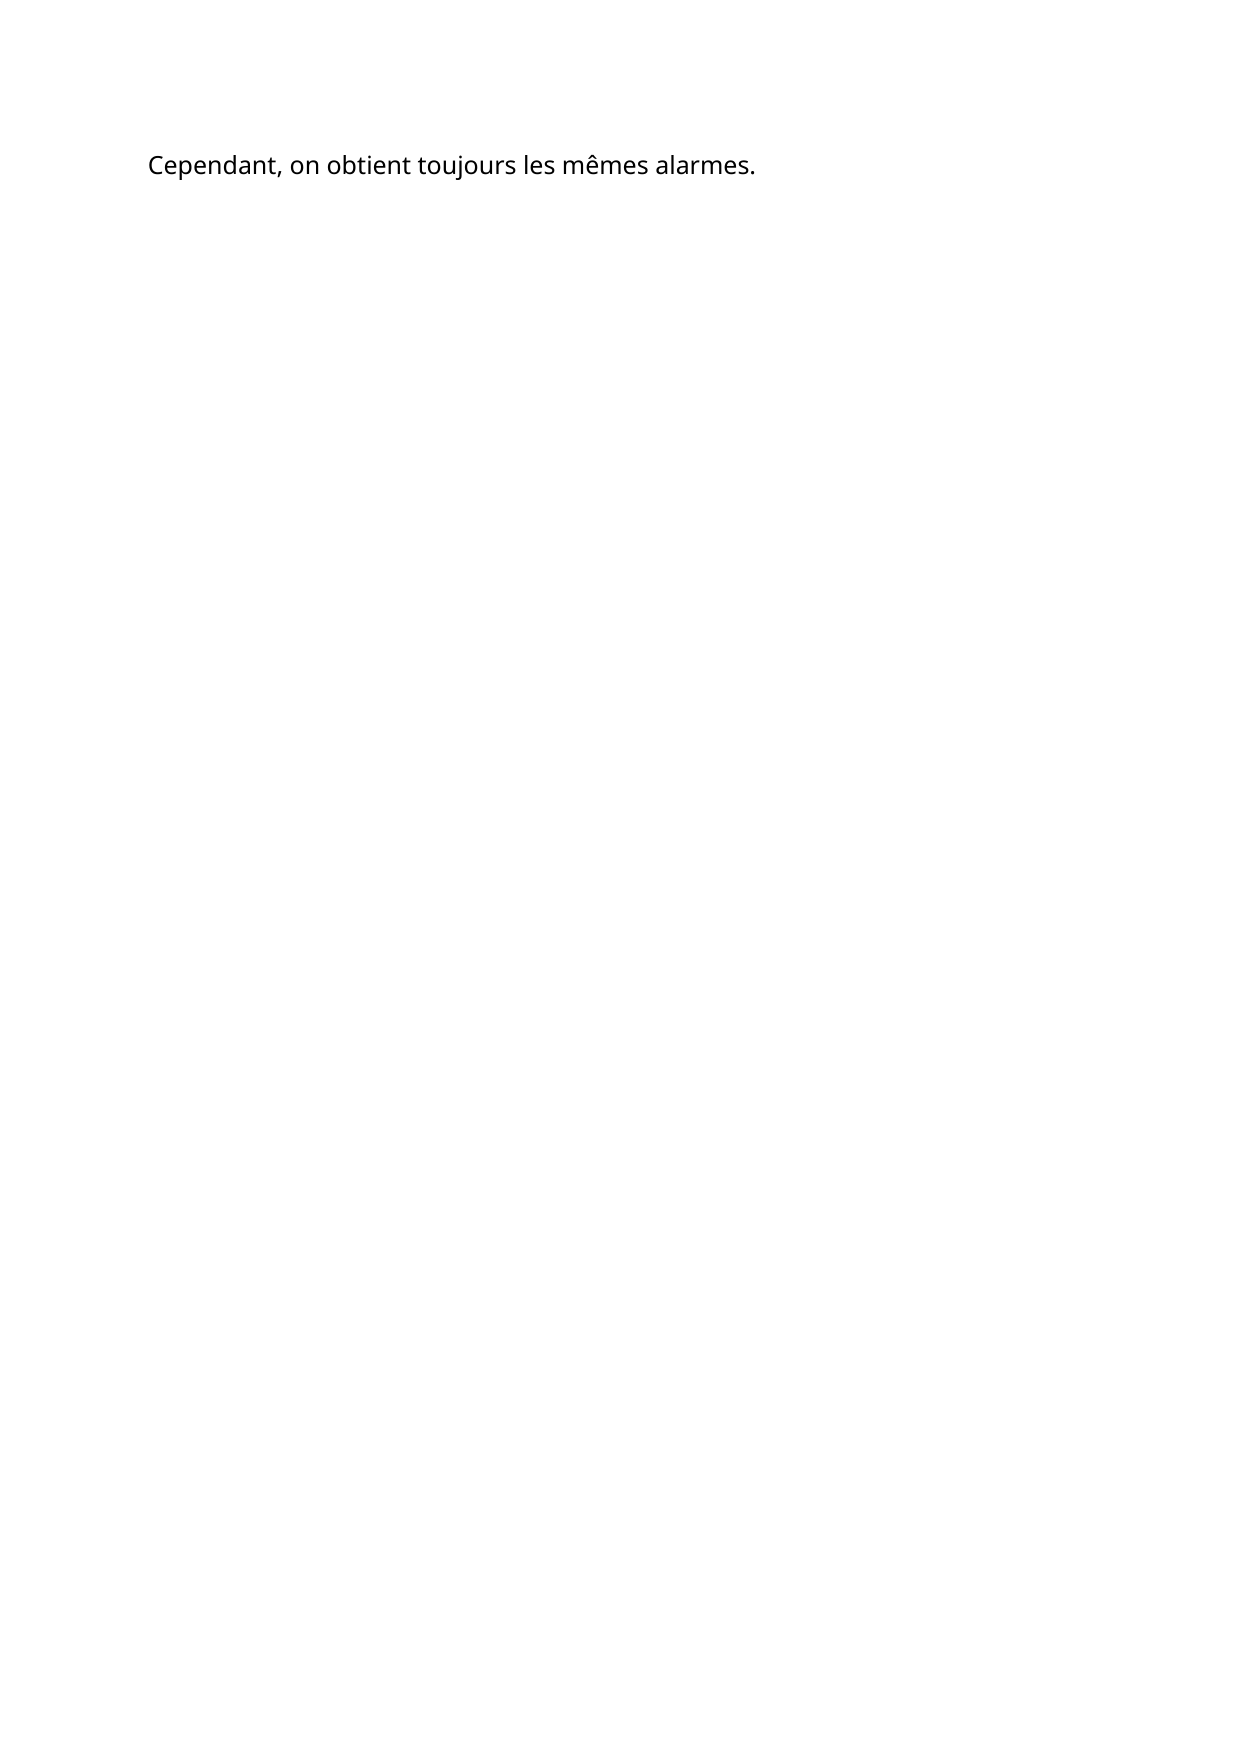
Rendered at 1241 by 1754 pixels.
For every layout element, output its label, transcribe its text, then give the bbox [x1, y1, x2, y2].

text Cependant, on obtient toujours les mêmes alarmes. [148, 148, 1093, 182]
